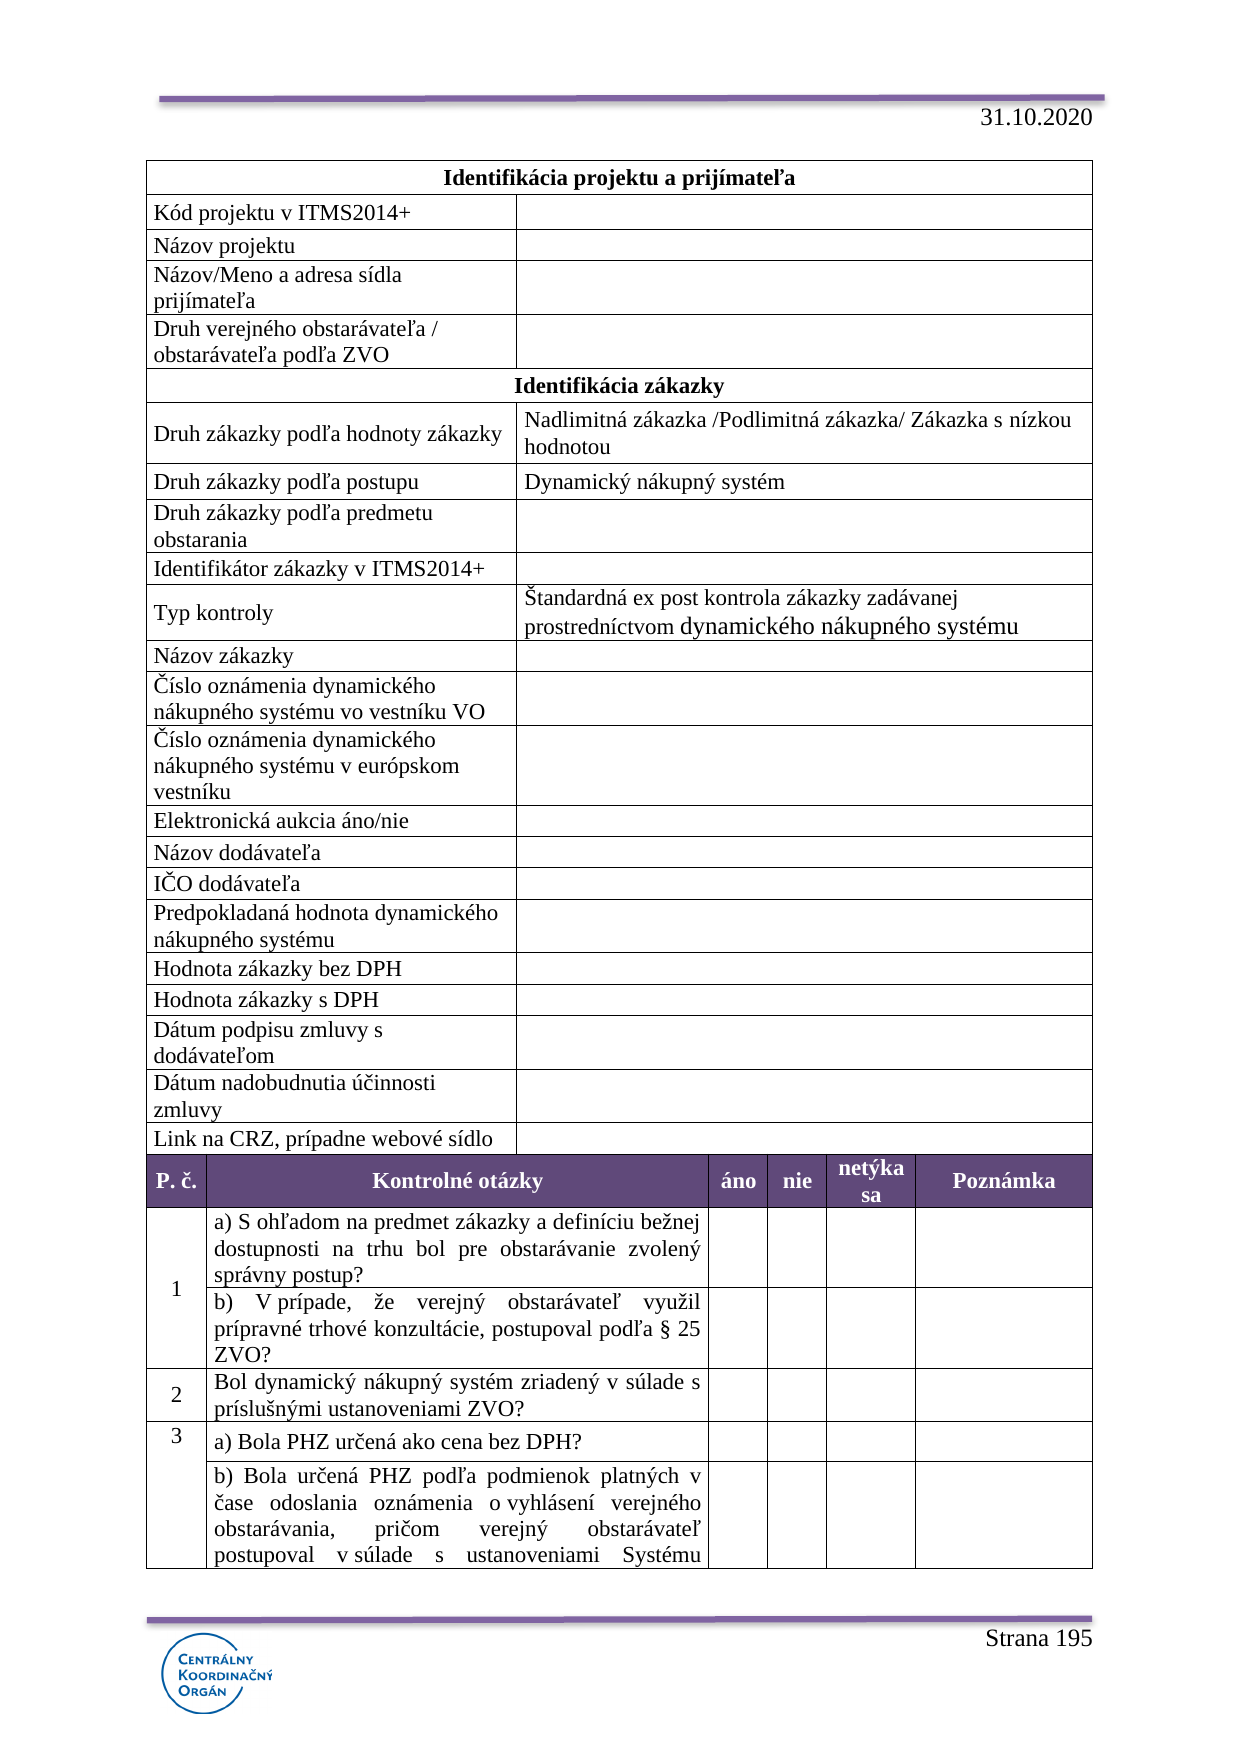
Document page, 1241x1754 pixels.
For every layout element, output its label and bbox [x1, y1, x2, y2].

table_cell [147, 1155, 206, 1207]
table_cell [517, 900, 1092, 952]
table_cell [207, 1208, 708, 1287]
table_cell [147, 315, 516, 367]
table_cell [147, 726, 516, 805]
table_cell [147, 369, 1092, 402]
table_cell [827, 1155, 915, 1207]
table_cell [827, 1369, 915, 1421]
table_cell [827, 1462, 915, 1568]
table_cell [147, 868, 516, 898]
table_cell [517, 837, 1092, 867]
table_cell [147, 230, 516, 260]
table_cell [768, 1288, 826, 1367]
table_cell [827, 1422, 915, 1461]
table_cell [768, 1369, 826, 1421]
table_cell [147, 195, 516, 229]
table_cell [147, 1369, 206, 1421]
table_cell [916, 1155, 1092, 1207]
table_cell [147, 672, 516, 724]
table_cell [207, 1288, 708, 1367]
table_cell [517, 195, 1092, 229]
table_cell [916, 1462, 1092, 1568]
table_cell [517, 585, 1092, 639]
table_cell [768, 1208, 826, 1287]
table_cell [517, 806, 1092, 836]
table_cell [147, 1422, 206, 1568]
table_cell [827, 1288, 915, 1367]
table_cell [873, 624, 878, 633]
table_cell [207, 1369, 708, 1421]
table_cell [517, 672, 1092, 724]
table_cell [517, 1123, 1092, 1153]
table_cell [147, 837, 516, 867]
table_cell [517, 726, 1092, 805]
picture [159, 1631, 272, 1713]
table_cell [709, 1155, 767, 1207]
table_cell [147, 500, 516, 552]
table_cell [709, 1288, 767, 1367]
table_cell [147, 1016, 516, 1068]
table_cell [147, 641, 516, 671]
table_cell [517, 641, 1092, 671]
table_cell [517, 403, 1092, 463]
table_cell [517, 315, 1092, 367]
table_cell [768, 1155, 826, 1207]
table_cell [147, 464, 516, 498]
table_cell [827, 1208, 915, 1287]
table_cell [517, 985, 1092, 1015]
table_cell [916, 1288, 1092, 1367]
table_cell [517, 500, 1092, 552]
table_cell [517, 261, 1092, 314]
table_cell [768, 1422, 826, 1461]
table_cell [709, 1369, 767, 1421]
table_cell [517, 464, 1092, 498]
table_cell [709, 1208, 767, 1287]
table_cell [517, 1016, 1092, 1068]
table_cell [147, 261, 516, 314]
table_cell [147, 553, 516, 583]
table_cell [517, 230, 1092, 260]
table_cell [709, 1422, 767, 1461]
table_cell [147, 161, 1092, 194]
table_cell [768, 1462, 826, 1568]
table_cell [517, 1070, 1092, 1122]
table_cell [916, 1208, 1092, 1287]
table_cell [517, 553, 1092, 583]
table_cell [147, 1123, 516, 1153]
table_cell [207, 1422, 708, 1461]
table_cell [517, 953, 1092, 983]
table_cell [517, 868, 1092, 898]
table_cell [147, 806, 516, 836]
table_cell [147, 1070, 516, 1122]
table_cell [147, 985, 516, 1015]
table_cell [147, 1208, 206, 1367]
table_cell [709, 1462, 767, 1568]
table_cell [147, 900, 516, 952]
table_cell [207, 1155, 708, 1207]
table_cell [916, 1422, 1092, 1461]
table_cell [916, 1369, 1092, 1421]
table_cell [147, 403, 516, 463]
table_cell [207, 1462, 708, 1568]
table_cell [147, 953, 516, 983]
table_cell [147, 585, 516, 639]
